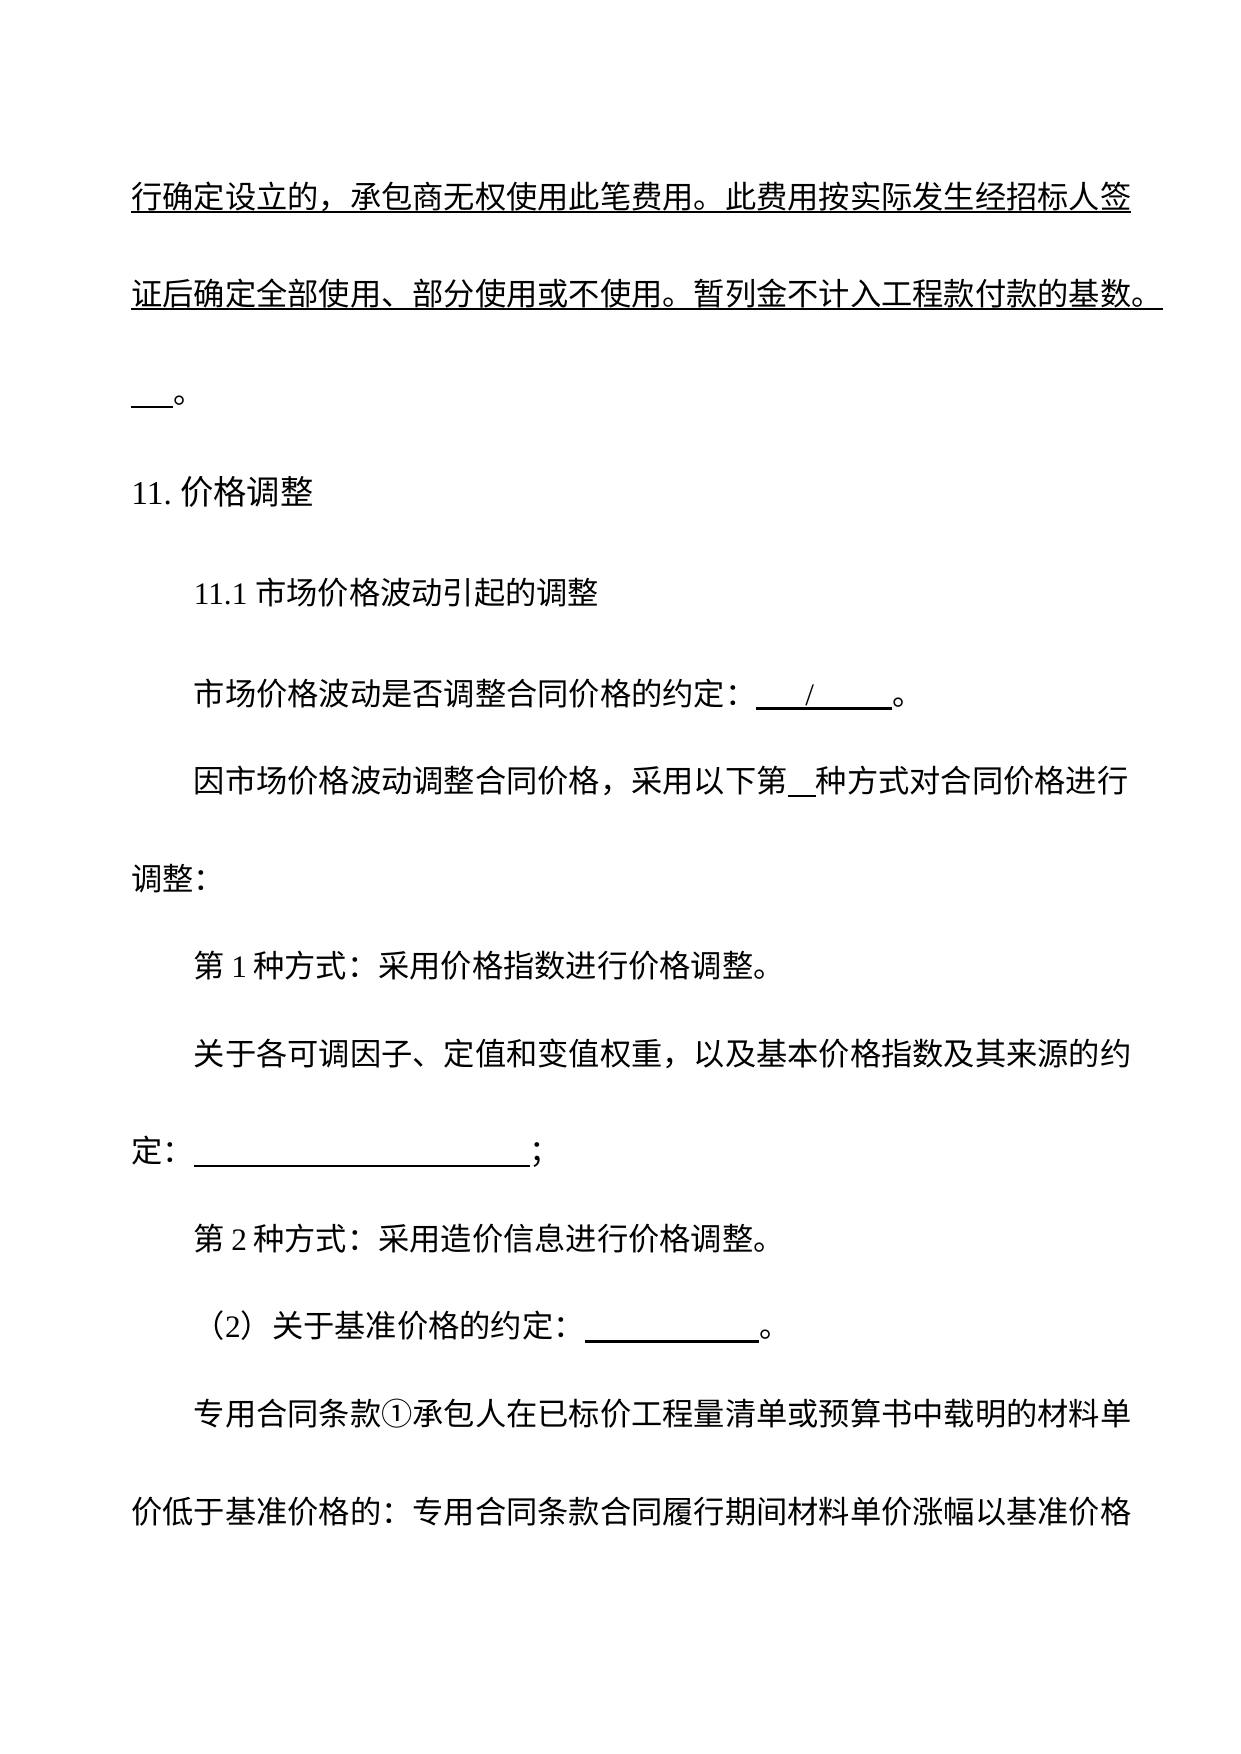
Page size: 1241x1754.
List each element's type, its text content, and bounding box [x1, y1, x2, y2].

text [131, 1379, 1144, 1542]
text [131, 162, 1144, 308]
text （2）关于基准价格的约定： 。 [131, 1292, 1144, 1357]
text 第1种方式：采用价格指数进行价格调整。 [131, 931, 1144, 996]
text 第2种方式：采用造价信息进行价格调整。 [131, 1204, 1144, 1269]
text 11.1 市场价格波动引起的调整 [131, 559, 1144, 624]
text 关于各可调因子、定值和变值权重，以及基本价格指数及其来源的约定： ； [131, 1019, 1144, 1182]
text 市场价格波动是否调整合同价格的约定： / 。 [131, 659, 1144, 724]
text 11. 价格调整 [131, 457, 1144, 522]
text 因市场价格波动调整合同价格，采用以下第 种方式对合同价格进行调整： [131, 746, 1144, 909]
